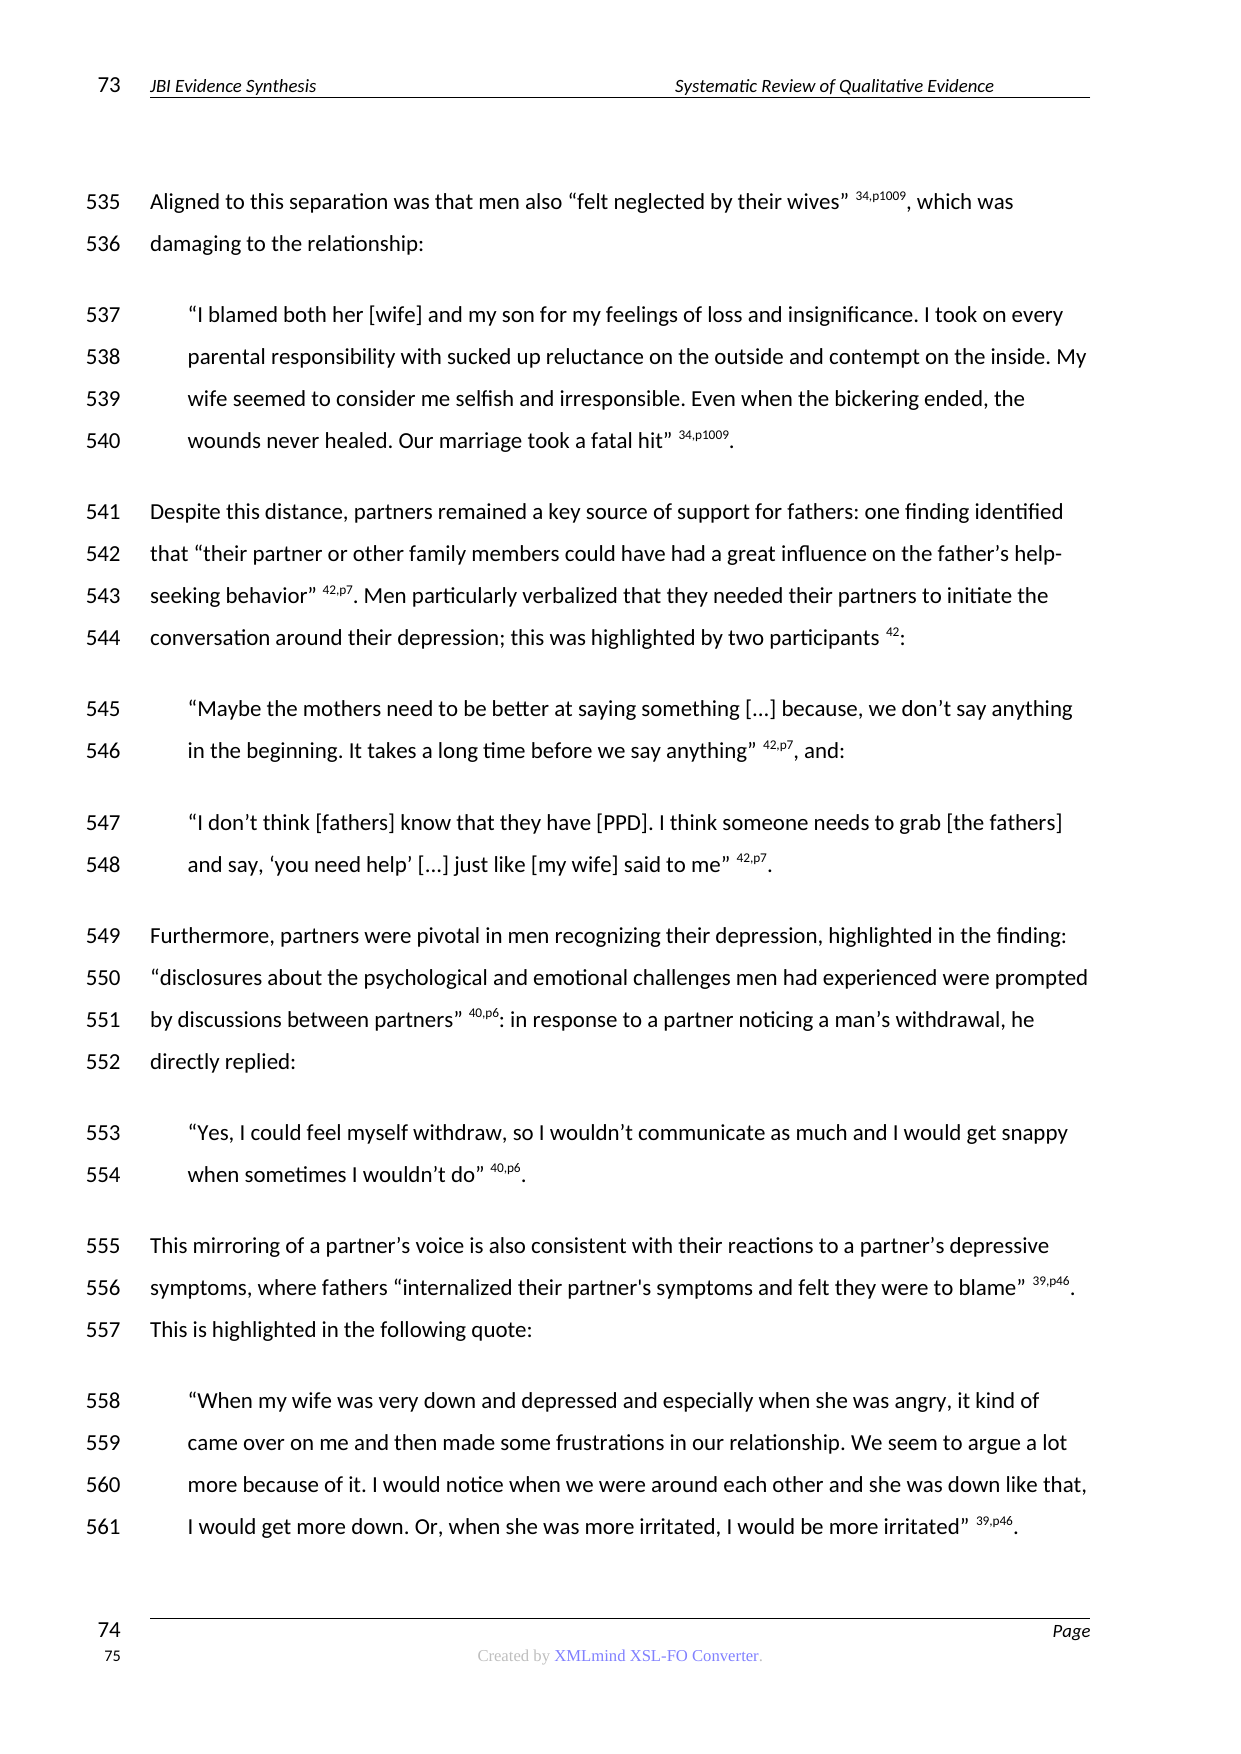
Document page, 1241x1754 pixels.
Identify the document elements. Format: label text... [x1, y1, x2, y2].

text “I blamed both her [wife] and my son for my feelings of loss and insignificance. I took on every parental responsibility with sucked up reluctance on the outside and contempt on the inside. My wife seemed to consider me selfish and irresponsible. Even when the bickering ended, the wounds never healed. Our marriage took a fatal hit” 34,p1009. [187, 300, 1090, 454]
text Aligned to this separation was that men also “felt neglected by their wives” 34,p1009, which was damaging to the relationship: [150, 187, 1090, 257]
text Furthermore, partners were pivotal in men recognizing their depression, highlighted in the finding: “disclosures about the psychological and emotional challenges men had experienced were prompted by discussions between partners” 40,p6: in response to a partner noticing a man’s withdrawal, he directly replied: [150, 921, 1090, 1075]
text “I don’t think [fathers] know that they have [PPD]. I think someone needs to grab [the fathers] and say, ‘you need help’ [...] just like [my wife] said to me” 42,p7. [187, 808, 1090, 878]
text This mirroring of a partner’s voice is also consistent with their reactions to a partner’s depressive symptoms, where fathers “internalized their partner's symptoms and felt they were to blame” 39,p46. This is highlighted in the following quote: [150, 1231, 1090, 1343]
text “When my wife was very down and depressed and especially when she was angry, it kind of came over on me and then made some frustrations in our relationship. We seem to argue a lot more because of it. I would notice when we were around each other and she was down like that, I would get more down. Or, when she was more irritated, I would be more irritated” 39,p46. [187, 1386, 1090, 1540]
text Despite this distance, partners remained a key source of support for fathers: one finding identified that “their partner or other family members could have had a great influence on the father’s help-seeking behavior” 42,p7. Men particularly verbalized that they needed their partners to initiate the conversation around their depression; this was highlighted by two participants 42: [150, 497, 1090, 651]
text “Yes, I could feel myself withdraw, so I wouldn’t communicate as much and I would get snappy when sometimes I wouldn’t do” 40,p6. [187, 1118, 1090, 1188]
text “Maybe the mothers need to be better at saying something [...] because, we don’t say anything in the beginning. It takes a long time before we say anything” 42,p7, and: [187, 694, 1090, 764]
